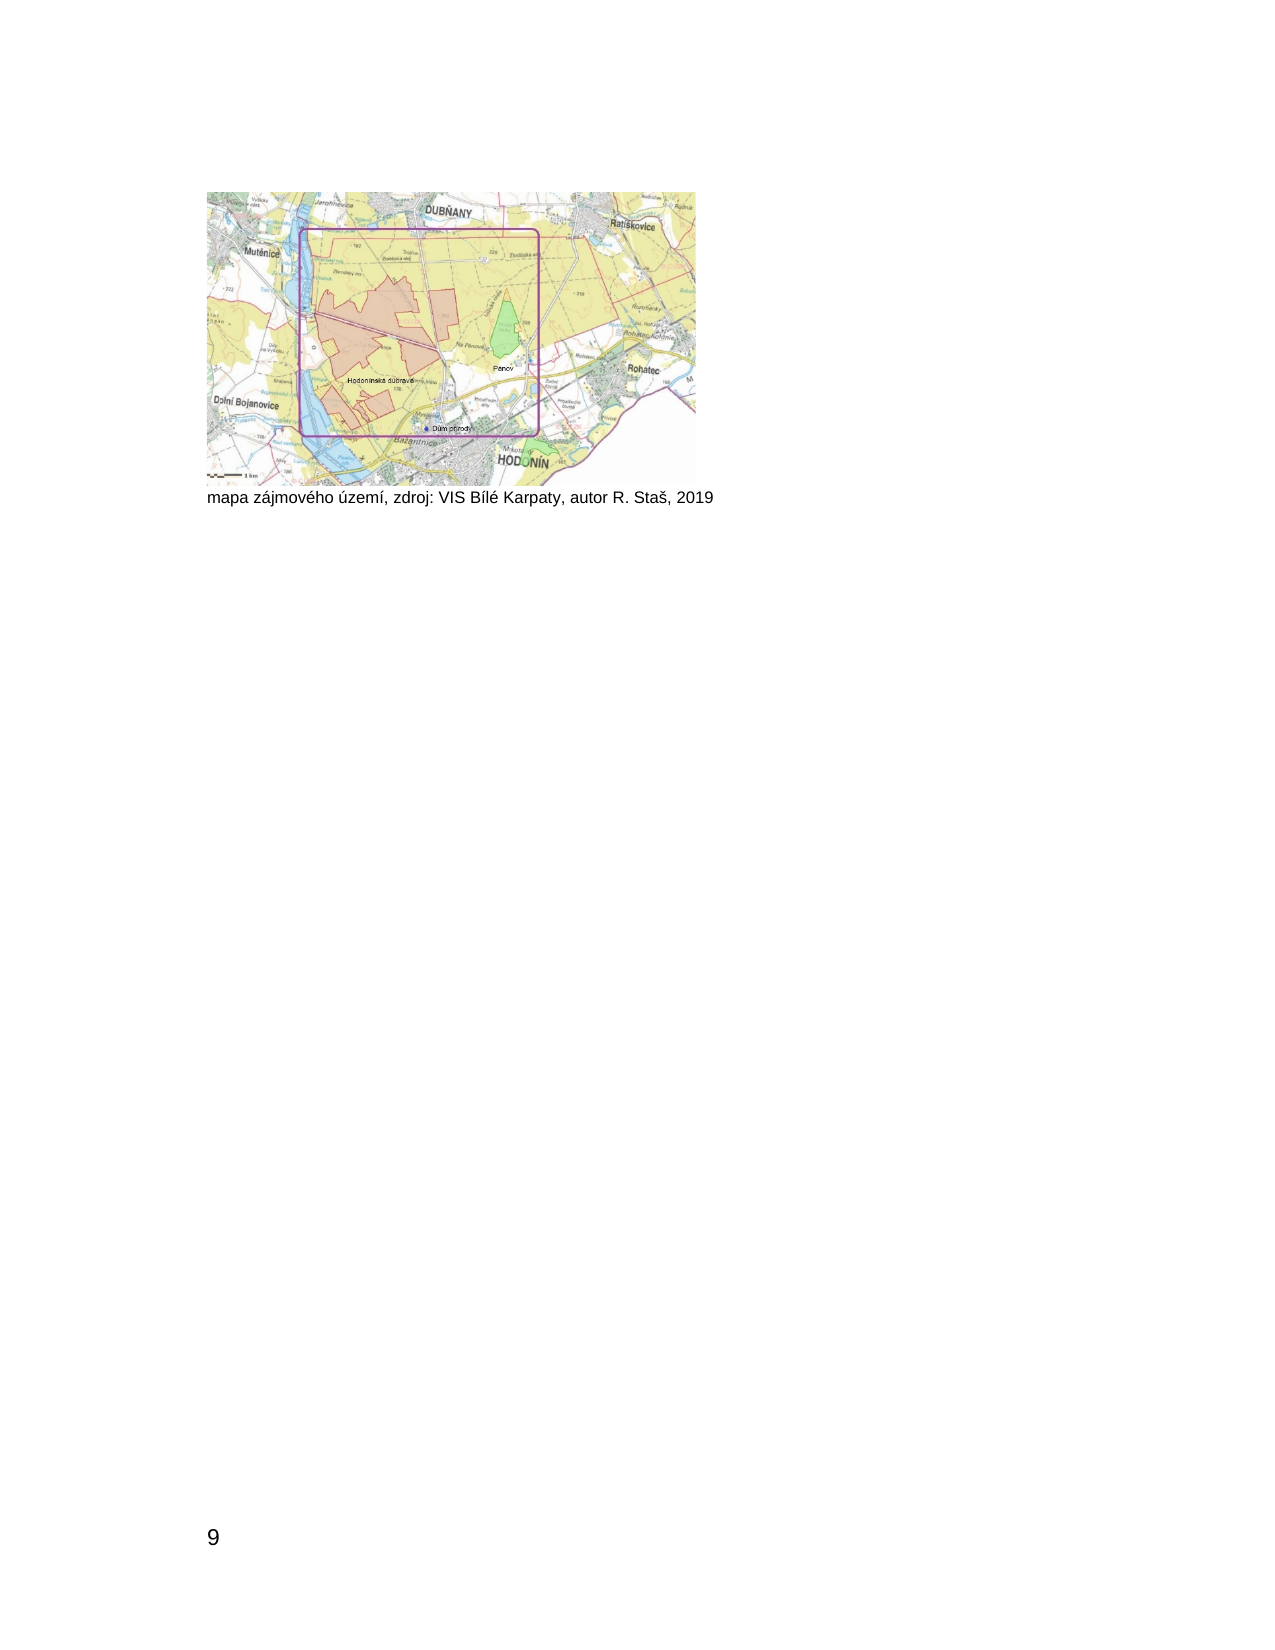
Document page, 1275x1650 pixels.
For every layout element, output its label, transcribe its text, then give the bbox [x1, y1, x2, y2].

subtitle mapa zájmového území, zdroj: VIS Bílé Karpaty, autor R. Staš, 2019 [207, 488, 1078, 507]
picture [206, 192, 696, 486]
